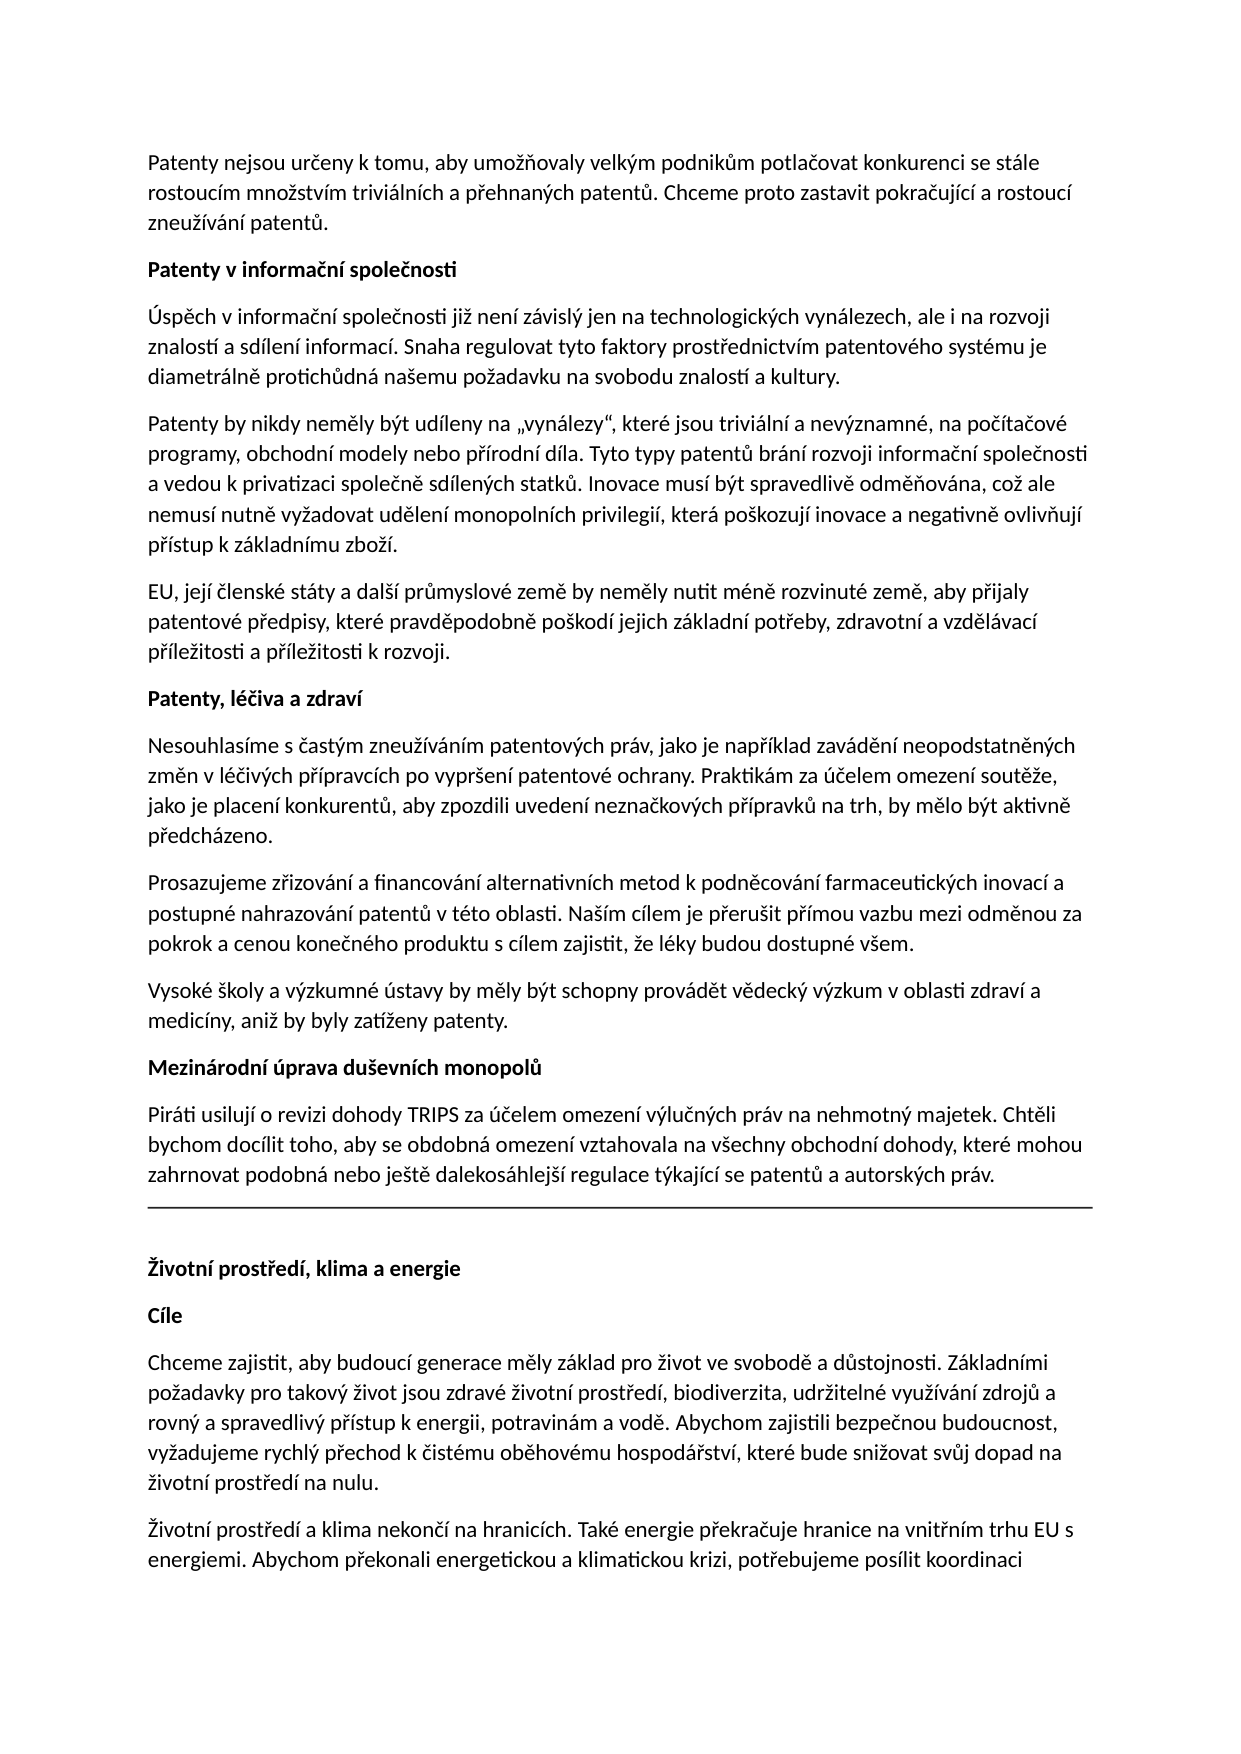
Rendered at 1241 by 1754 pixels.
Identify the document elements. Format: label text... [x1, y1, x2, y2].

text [148, 1515, 1093, 1573]
text Piráti usilují o revizi dohody TRIPS za účelem omezení výlučných práv na nehmotný majetek. Chtěli bychom docílit toho, aby se obdobná omezení vztahovala na všechny obchodní dohody, které mohou zahrnovat podobná nebo ještě dalekosáhlejší regulace týkající se patentů a autorských práv. [148, 1100, 1093, 1188]
text Cíle [148, 1301, 1093, 1329]
text Prosazujeme zřizování a financování alternativních metod k podněcování farmaceutických inovací a postupné nahrazování patentů v této oblasti. Naším cílem je přerušit přímou vazbu mezi odměnou za pokrok a cenou konečného produktu s cílem zajistit, že léky budou dostupné všem. [148, 868, 1093, 957]
text Mezinárodní úprava duševních monopolů [148, 1053, 1093, 1081]
text Patenty by nikdy neměly být udíleny na „vynálezy“, které jsou triviální a nevýznamné, na počítačové programy, obchodní modely nebo přírodní díla. Tyto typy patentů brání rozvoji informační společnosti a vedou k privatizaci společně sdílených statků. Inovace musí být spravedlivě odměňována, což ale nemusí nutně vyžadovat udělení monopolních privilegií, která poškozují inovace a negativně ovlivňují přístup k základnímu zboží. [148, 409, 1093, 558]
text Nesouhlasíme s častým zneužíváním patentových práv, jako je například zavádění neopodstatněných změn v léčivých přípravcích po vypršení patentové ochrany. Praktikám za účelem omezení soutěže, jako je placení konkurentů, aby zpozdili uvedení neznačkových přípravků na trh, by mělo být aktivně předcházeno. [148, 731, 1093, 849]
text Životní prostředí, klima a energie [148, 1254, 1093, 1282]
text Úspěch v informační společnosti již není závislý jen na technologických vynálezech, ale i na rozvoji znalostí a sdílení informací. Snaha regulovat tyto faktory prostřednictvím patentového systému je diametrálně protichůdná našemu požadavku na svobodu znalostí a kultury. [148, 302, 1093, 390]
text Patenty v informační společnosti [148, 255, 1093, 283]
text Vysoké školy a výzkumné ústavy by měly být schopny provádět vědecký výzkum v oblasti zdraví a medicíny, aniž by byly zatíženy patenty. [148, 976, 1093, 1034]
text Chceme zajistit, aby budoucí generace měly základ pro život ve svobodě a důstojnosti. Základními požadavky pro takový život jsou zdravé životní prostředí, biodiverzita, udržitelné využívání zdrojů a rovný a spravedlivý přístup k energii, potravinám a vodě. Abychom zajistili bezpečnou budoucnost, vyžadujeme rychlý přechod k čistému oběhovému hospodářství, které bude snižovat svůj dopad na životní prostředí na nulu. [148, 1348, 1093, 1496]
text EU, její členské státy a další průmyslové země by neměly nutit méně rozvinuté země, aby přijaly patentové předpisy, které pravděpodobně poškodí jejich základní potřeby, zdravotní a vzdělávací příležitosti a příležitosti k rozvoji. [148, 577, 1093, 665]
text Patenty, léčiva a zdraví [148, 684, 1093, 712]
text Patenty nejsou určeny k tomu, aby umožňovaly velkým podnikům potlačovat konkurenci se stále rostoucím množstvím triviálních a přehnaných patentů. Chceme proto zastavit pokračující a rostoucí zneužívání patentů. [148, 148, 1093, 236]
